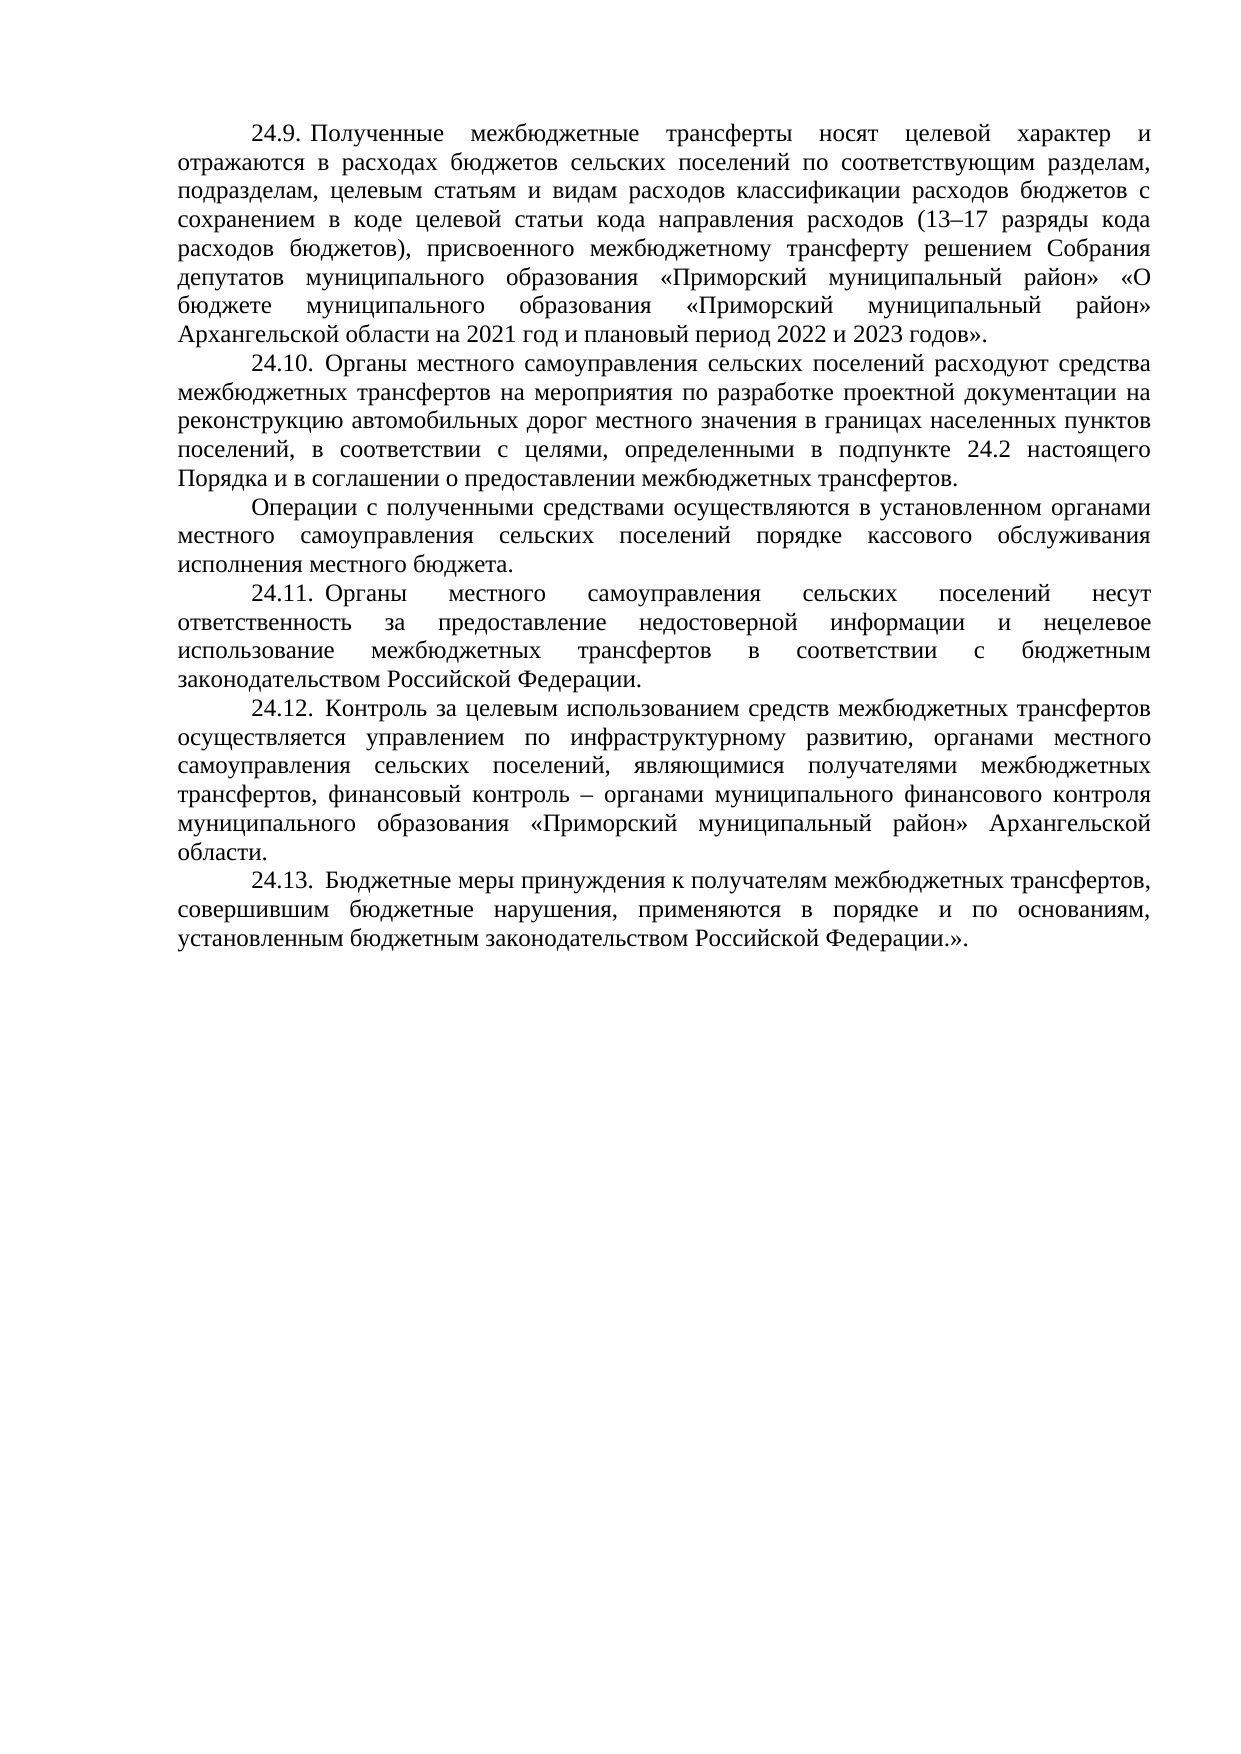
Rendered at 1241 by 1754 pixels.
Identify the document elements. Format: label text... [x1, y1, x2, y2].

text 24.9. Полученные межбюджетные трансферты носят целевой характер и отражаются в расходах бюджетов сельских поселений по соответствующим разделам, подразделам, целевым статьям и видам расходов классификации расходов бюджетов с сохранением в коде целевой статьи кода направления расходов (13–17 разряды кода расходов бюджетов), присвоенного межбюджетному трансферту решением Собрания депутатов муниципального образования «Приморский муниципальный район» «О бюджете муниципального образования «Приморский муниципальный район» Архангельской области на 2021 год и плановый период 2022 и 2023 годов». [177, 118, 1152, 348]
text 24.11. Органы местного самоуправления сельских поселений несут ответственность за предоставление недостоверной информации и нецелевое использование межбюджетных трансфертов в соответствии с бюджетным законодательством Российской Федерации. [177, 578, 1152, 693]
text 24.10. Органы местного самоуправления сельских поселений расходуют средства межбюджетных трансфертов на мероприятия по разработке проектной документации на реконструкцию автомобильных дорог местного значения в границах населенных пунктов поселений, в соответствии с целями, определенными в подпункте 24.2 настоящего Порядка и в соглашении о предоставлении межбюджетных трансфертов. [177, 348, 1152, 492]
text Операции с полученными средствами осуществляются в установленном органами местного самоуправления сельских поселений порядке кассового обслуживания исполнения местного бюджета. [177, 492, 1152, 578]
text 24.12. Контроль за целевым использованием средств межбюджетных трансфертов осуществляется управлением по инфраструктурному развитию, органами местного самоуправления сельских поселений, являющимися получателями межбюджетных трансфертов, финансовый контроль – органами муниципального финансового контроля муниципального образования «Приморский муниципальный район» Архангельской области. [177, 693, 1152, 866]
text 24.13. Бюджетные меры принуждения к получателям межбюджетных трансфертов, совершившим бюджетные нарушения, применяются в порядке и по основаниям, установленным бюджетным законодательством Российской Федерации.». [177, 866, 1152, 952]
